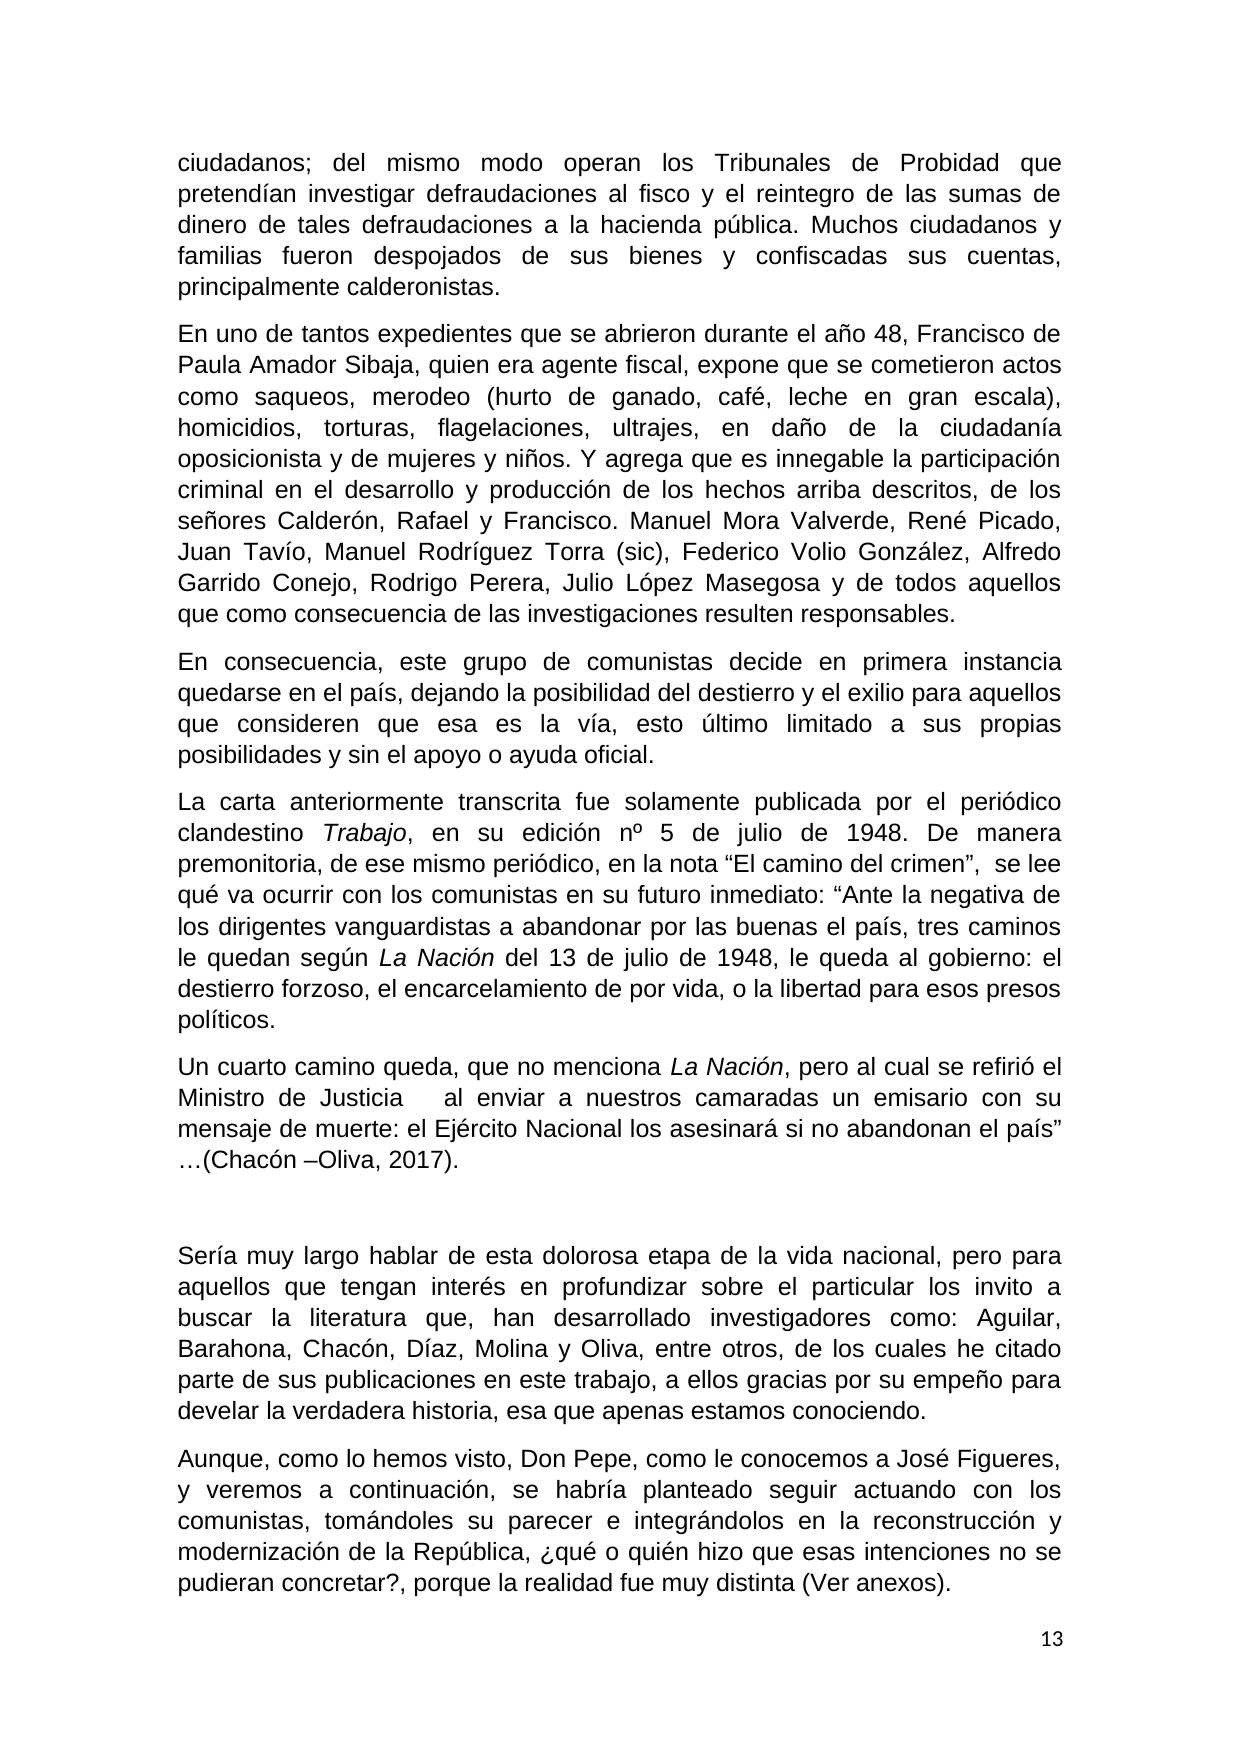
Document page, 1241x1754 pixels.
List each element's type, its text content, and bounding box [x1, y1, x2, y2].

text Sería muy largo hablar de esta dolorosa etapa de la vida nacional, pero para aquellos que tengan interés en profundizar sobre el particular los invito a buscar la literatura que, han desarrollado investigadores como: Aguilar, Barahona, Chacón, Díaz, Molina y Oliva, entre otros, de los cuales he citado parte de sus publicaciones en este trabajo, a ellos gracias por su empeño para develar la verdadera historia, esa que apenas estamos conociendo. [177, 1241, 1063, 1425]
text En consecuencia, este grupo de comunistas decide en primera instancia quedarse en el país, dejando la posibilidad del destierro y el exilio para aquellos que consideren que esa es la vía, esto último limitado a sus propias posibilidades y sin el apoyo o ayuda oficial. [177, 647, 1063, 768]
text Aunque, como lo hemos visto, Don Pepe, como le conocemos a José Figueres, y veremos a continuación, se habría planteado seguir actuando con los comunistas, tomándoles su parecer e integrándolos en la reconstrucción y modernización de la República, ¿qué o quién hizo que esas intenciones no se pudieran concretar?, porque la realidad fue muy distinta (Ver anexos). [177, 1444, 1063, 1597]
text La carta anteriormente transcrita fue solamente publicada por el periódico clandestino Trabajo, en su edición nº 5 de julio de 1948. De manera premonitoria, de ese mismo periódico, en la nota “El camino del crimen”, se lee qué va ocurrir con los comunistas en su futuro inmediato: “Ante la negativa de los dirigentes vanguardistas a abandonar por las buenas el país, tres caminos le quedan según La Nación del 13 de julio de 1948, le queda al gobierno: el destierro forzoso, el encarcelamiento de por vida, o la libertad para esos presos políticos. [177, 787, 1063, 1033]
text Un cuarto camino queda, que no menciona La Nación, pero al cual se refirió el Ministro de Justicia al enviar a nuestros camaradas un emisario con su mensaje de muerte: el Ejército Nacional los asesinará si no abandonan el país” …(Chacón –Oliva, 2017). [177, 1052, 1063, 1174]
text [177, 148, 1063, 301]
text En uno de tantos expedientes que se abrieron durante el año 48, Francisco de Paula Amador Sibaja, quien era agente fiscal, expone que se cometieron actos como saqueos, merodeo (hurto de ganado, café, leche en gran escala), homicidios, torturas, flagelaciones, ultrajes, en daño de la ciudadanía oposicionista y de mujeres y niños. Y agrega que es innegable la participación criminal en el desarrollo y producción de los hechos arriba descritos, de los señores Calderón, Rafael y Francisco. Manuel Mora Valverde, René Picado, Juan Tavío, Manuel Rodríguez Torra (sic), Federico Volio González, Alfredo Garrido Conejo, Rodrigo Perera, Julio López Masegosa y de todos aquellos que como consecuencia de las investigaciones resulten responsables. [177, 319, 1063, 628]
